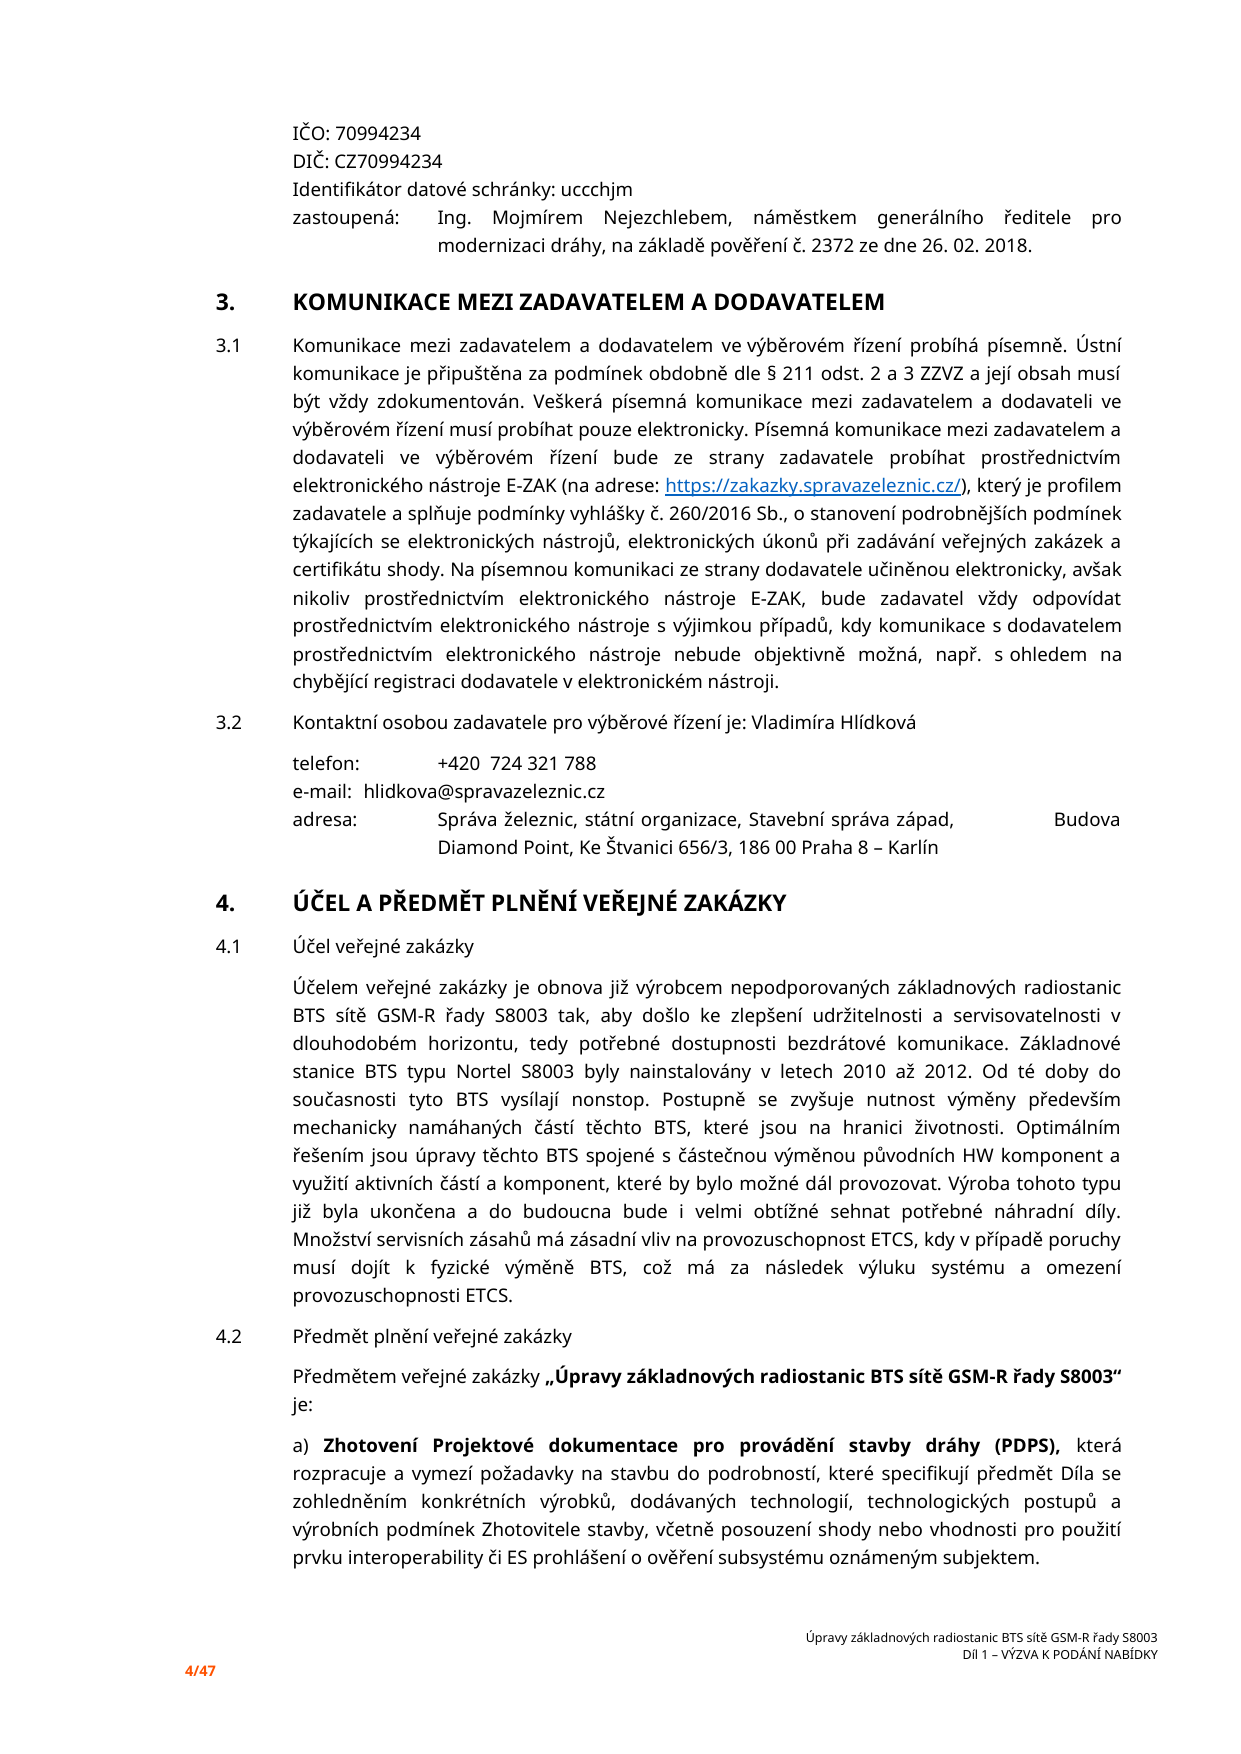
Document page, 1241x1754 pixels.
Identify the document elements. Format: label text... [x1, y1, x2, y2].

text e-mail: hlidkova@spravazeleznic.cz [292, 778, 1122, 803]
text IČO: 70994234 [292, 121, 1122, 146]
list telefon: +420 724 321 788 [292, 750, 1122, 775]
text a) Zhotovení Projektové dokumentace pro provádění stavby dráhy (PDPS), která rozpracuje a vymezí požadavky na stavbu do podrobností, které specifikují předmět Díla se zohledněním konkrétních výrobků, dodávaných technologií, technologických postupů a výrobních podmínek Zhotovitele stavby, včetně posouzení shody nebo vhodnosti pro použití prvku interoperability či ES prohlášení o ověření subsystému oznámeným subjektem. [292, 1432, 1122, 1570]
text ÚČEL A PŘEDMĚT PLNĚNÍ VEŘEJNÉ ZAKÁZKY [216, 887, 1122, 918]
text DIČ: CZ70994234 [292, 149, 1122, 174]
text Účel veřejné zakázky [216, 934, 1122, 959]
text Kontaktní osobou zadavatele pro výběrové řízení je: Vladimíra Hlídková [216, 709, 1122, 735]
text Komunikace mezi zadavatelem a dodavatelem ve výběrovém řízení probíhá písemně. Ústní komunikace je připuštěna za podmínek obdobně dle § 211 odst. 2 a 3 ZZVZ a její obsah musí být vždy zdokumentován. Veškerá písemná komunikace mezi zadavatelem a dodavateli ve výběrovém řízení musí probíhat pouze elektronicky. Písemná komunikace mezi zadavatelem a dodavateli ve výběrovém řízení bude ze strany zadavatele probíhat prostřednictvím elektronického nástroje E-ZAK (na adrese: https://zakazky.spravazeleznic.cz/), který je profilem zadavatele a splňuje podmínky vyhlášky č. 260/2016 Sb., o stanovení podrobnějších podmínek týkajících se elektronických nástrojů, elektronických úkonů při zadávání veřejných zakázek a certifikátu shody. Na písemnou komunikaci ze strany dodavatele učiněnou elektronicky, avšak nikoliv prostřednictvím elektronického nástroje E-ZAK, bude zadavatel vždy odpovídat prostřednictvím elektronického nástroje s výjimkou případů, kdy komunikace s dodavatelem prostřednictvím elektronického nástroje nebude objektivně možná, např. s ohledem na chybějící registraci dodavatele v elektronickém nástroji. [216, 333, 1122, 694]
text Identifikátor datové schránky: uccchjm [292, 177, 1122, 202]
text Předmět plnění veřejné zakázky [216, 1323, 1122, 1349]
text zastoupená: Ing. Mojmírem Nejezchlebem, náměstkem generálního ředitele pro modernizaci dráhy, na základě pověření č. 2372 ze dne 26. 02. 2018. [292, 205, 1122, 258]
text Předmětem veřejné zakázky „Úpravy základnových radiostanic BTS sítě GSM-R řady S8003“ je: [292, 1364, 1122, 1417]
text Účelem veřejné zakázky je obnova již výrobcem nepodporovaných základnových radiostanic BTS sítě GSM-R řady S8003 tak, aby došlo ke zlepšení udržitelnosti a servisovatelnosti v dlouhodobém horizontu, tedy potřebné dostupnosti bezdrátové komunikace. Základnové stanice BTS typu Nortel S8003 byly nainstalovány v letech 2010 až 2012. Od té doby do současnosti tyto BTS vysílají nonstop. Postupně se zvyšuje nutnost výměny především mechanicky namáhaných částí těchto BTS, které jsou na hranici životnosti. Optimálním řešením jsou úpravy těchto BTS spojené s částečnou výměnou původních HW komponent a využití aktivních částí a komponent, které by bylo možné dál provozovat. Výroba tohoto typu již byla ukončena a do budoucna bude i velmi obtížné sehnat potřebné náhradní díly. Množství servisních zásahů má zásadní vliv na provozuschopnost ETCS, kdy v případě poruchy musí dojít k fyzické výměně BTS, což má za následek výluku systému a omezení provozuschopnosti ETCS. [292, 974, 1122, 1308]
text KOMUNIKACE MEZI ZADAVATELEM a DODAVATELEM [216, 286, 1122, 317]
text adresa: Správa železnic, státní organizace, Stavební správa západ, Budova Diamond Point, Ke Štvanici 656/3, 186 00 Praha 8 – Karlín [292, 806, 1122, 859]
